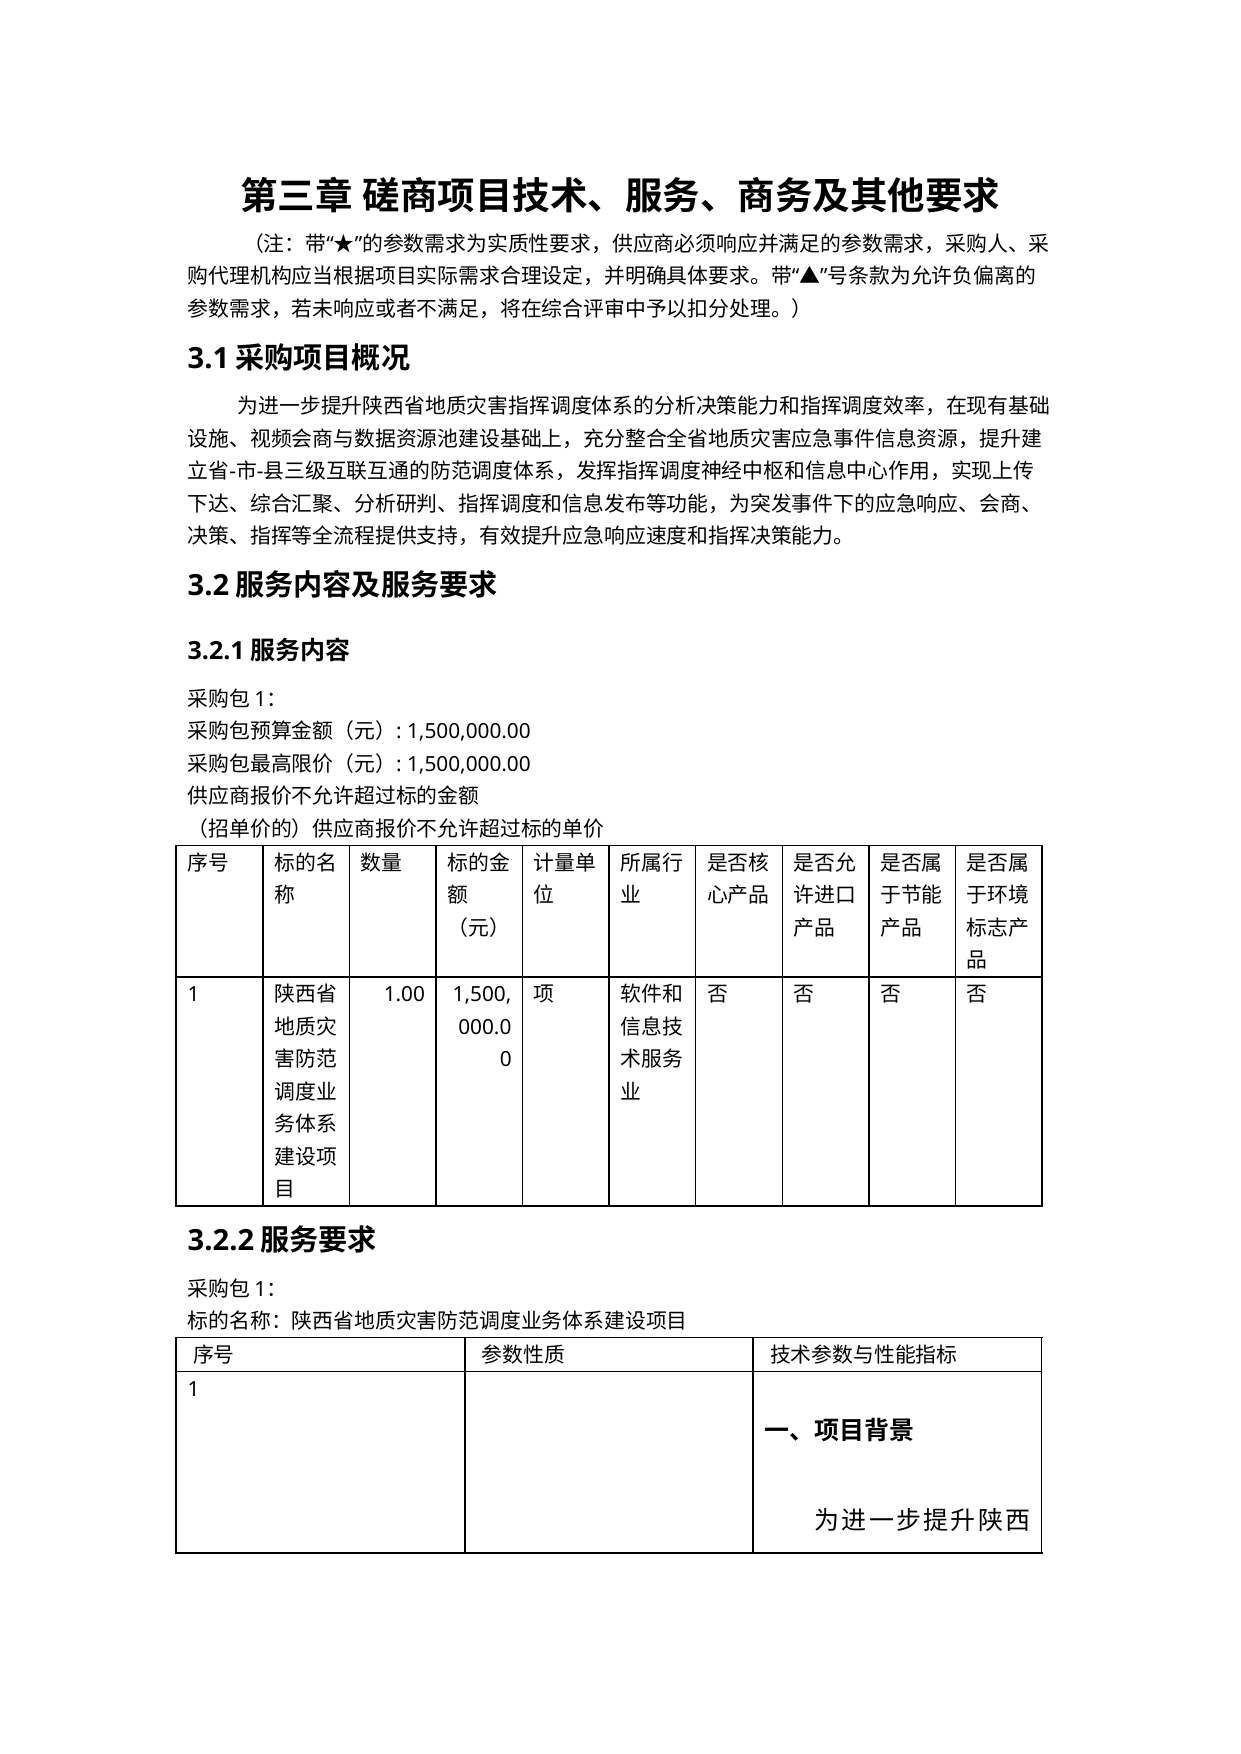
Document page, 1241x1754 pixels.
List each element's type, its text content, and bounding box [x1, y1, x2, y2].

table_header 技术参数与性能指标 [754, 1338, 1041, 1371]
table_header 所属行业 [610, 846, 695, 976]
table_cell 陕西省地质灾害防范调度业务体系建设项目 [264, 978, 349, 1205]
table_header 序号 [177, 1338, 464, 1371]
text （招单价的）供应商报价不允许超过标的单价 [187, 812, 1053, 844]
table_header 是否核心产品 [696, 846, 782, 976]
table_cell 1.00 [350, 978, 435, 1205]
text 采购包预算金额（元）: 1,500,000.00 [187, 714, 1053, 747]
table_cell 项 [523, 978, 608, 1205]
text 3.2.2服务要求 [187, 1207, 1053, 1272]
table_cell 1,500,000.00 [437, 978, 522, 1205]
table_cell 1 [177, 978, 262, 1205]
text 采购包1： [187, 1272, 1053, 1304]
text 3.1采购项目概况 [187, 324, 1053, 389]
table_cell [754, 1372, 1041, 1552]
text 采购包1： [187, 682, 1053, 714]
text 供应商报价不允许超过标的金额 [187, 779, 1053, 812]
table_header 是否属于环境标志产品 [956, 846, 1041, 976]
table_cell [466, 1372, 752, 1552]
table_cell 否 [870, 978, 955, 1205]
table_header 计量单位 [523, 846, 608, 976]
table_header 参数性质 [466, 1338, 752, 1371]
text 标的名称：陕西省地质灾害防范调度业务体系建设项目 [187, 1304, 1053, 1337]
text 3.2.1服务内容 [187, 617, 1053, 682]
text 3.2服务内容及服务要求 [187, 552, 1053, 617]
text 采购包最高限价（元）: 1,500,000.00 [187, 747, 1053, 779]
table_header 标的名称 [264, 846, 349, 976]
table_cell 软件和信息技术服务业 [610, 978, 695, 1205]
text 为进一步提升陕西省地质灾害指挥调度体系的分析决策能力和指挥调度效率，在现有基础设施、视频会商与数据资源池建设基础上，充分整合全省地质灾害应急事件信息资源，提升建立省-市-县三级互联互通的防范调度体系，发挥指挥调度神经中枢和信息中心作用，实现上传下达、综合汇聚、分析研判、指挥调度和信息发布等功能，为突发事件下的应急响应、会商、决策、指挥等全流程提供支持，有效提升应急响应速度和指挥决策能力。 [187, 389, 1053, 552]
text 第三章 磋商项目技术、服务、商务及其他要求 [187, 162, 1053, 227]
text （注：带“★”的参数需求为实质性要求，供应商必须响应并满足的参数需求，采购人、采购代理机构应当根据项目实际需求合理设定，并明确具体要求。带“▲”号条款为允许负偏离的参数需求，若未响应或者不满足，将在综合评审中予以扣分处理。） [187, 227, 1053, 324]
table_cell 否 [696, 978, 782, 1205]
table_header 是否属于节能产品 [870, 846, 955, 976]
table_header 序号 [177, 846, 262, 976]
table_cell 否 [783, 978, 868, 1205]
table_header 标的金额 （元） [437, 846, 522, 976]
table_header 是否允许进口产品 [783, 846, 868, 976]
table_cell 否 [956, 978, 1041, 1205]
table_cell 1 [177, 1372, 464, 1552]
table_header 数量 [350, 846, 435, 976]
